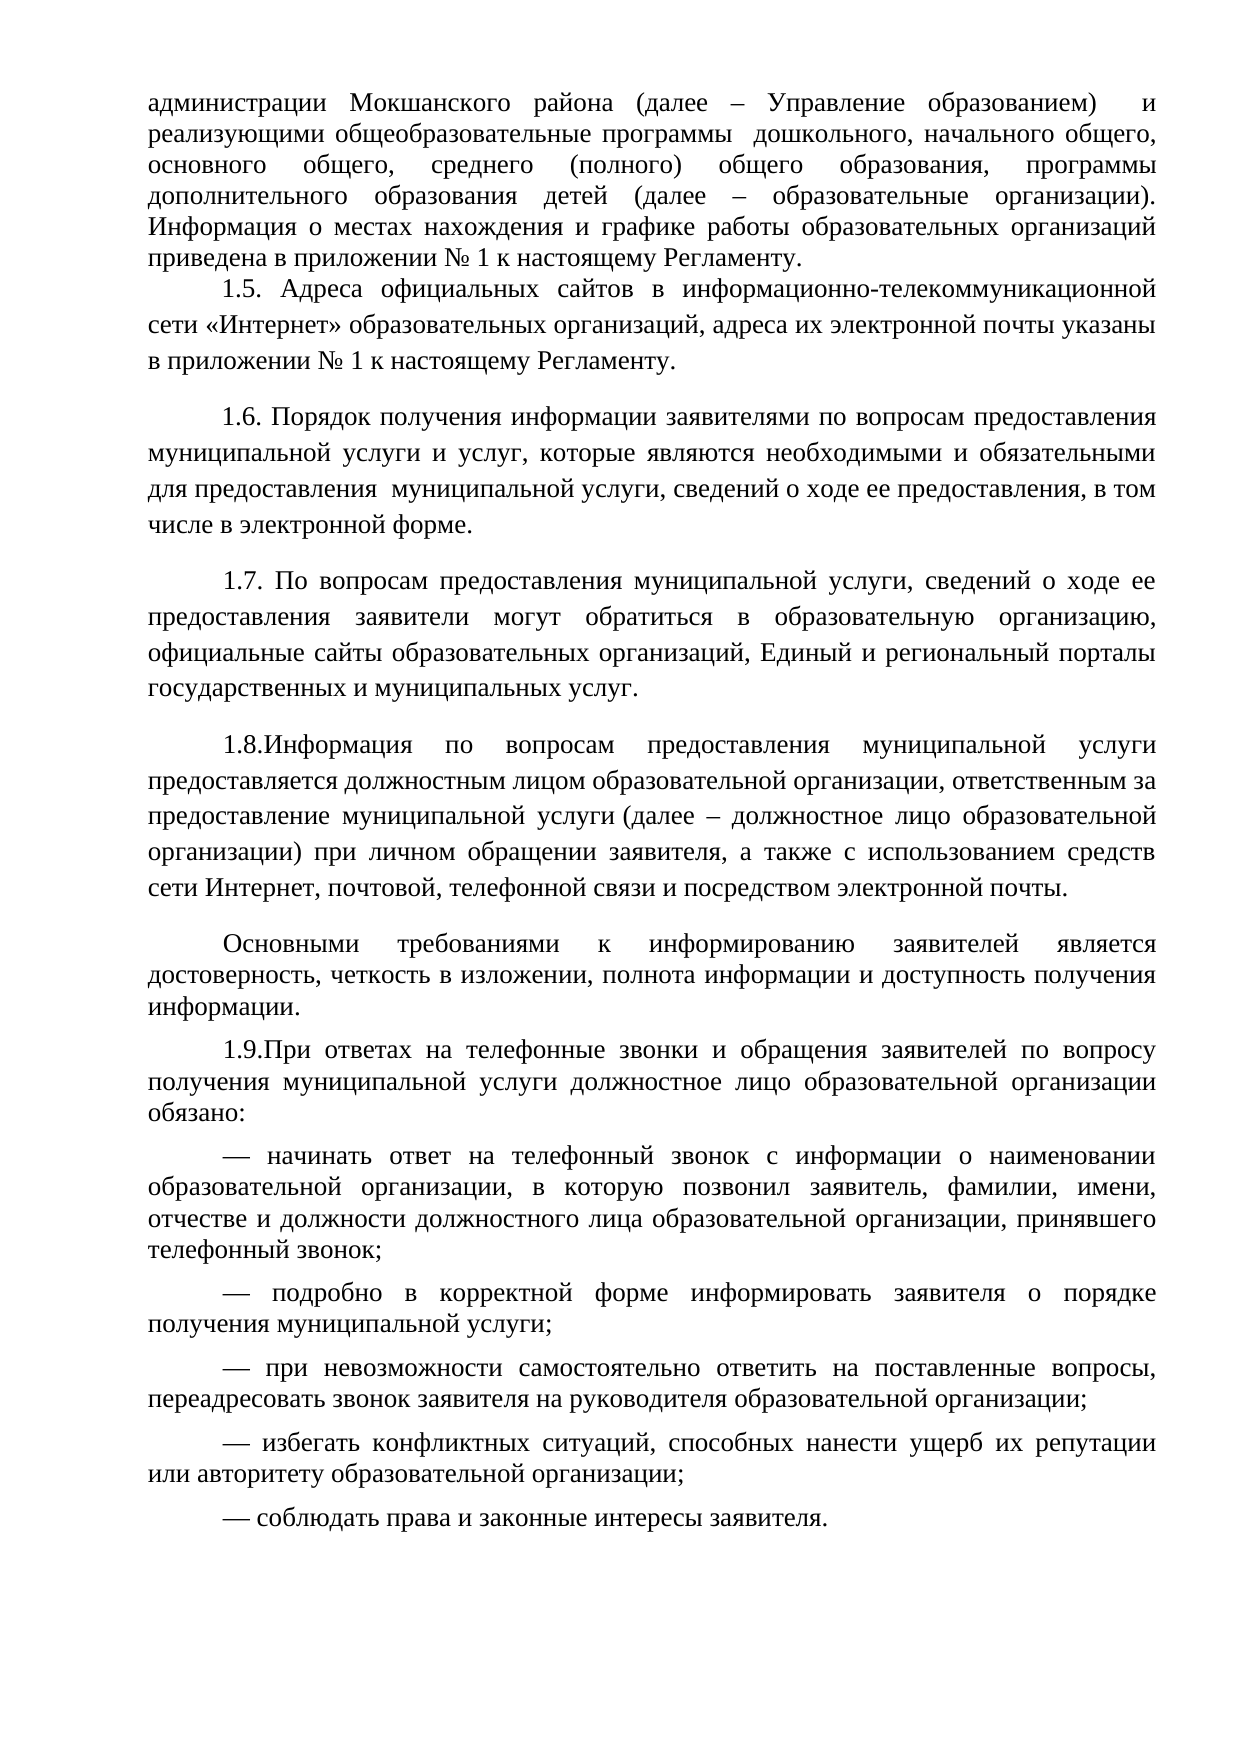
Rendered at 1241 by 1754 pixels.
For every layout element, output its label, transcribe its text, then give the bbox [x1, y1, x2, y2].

text 1.9.При ответах на телефонные звонки и обращения заявителей по вопросу получения муниципальной услуги должностное лицо образовательной организации обязано: [148, 1033, 1157, 1127]
text 1.8.Информация по вопросам предоставления муниципальной услуги предоставляется должностным лицом образовательной организации, ответственным за предоставление муниципальной услуги (далее – должностное лицо образовательной организации) при личном обращении заявителя, а также с использованием средств сети Интернет, почтовой, телефонной связи и посредством электронной почты. [148, 728, 1157, 902]
text — избегать конфликтных ситуаций, способных нанести ущерб их репутации или авторитету образовательной организации; [148, 1426, 1157, 1488]
text — начинать ответ на телефонный звонок с информации о наименовании образовательной организации, в которую позвонил заявитель, фамилии, имени, отчестве и должности должностного лица образовательной организации, принявшего телефонный звонок; [148, 1139, 1157, 1264]
text — соблюдать права и законные интересы заявителя. [148, 1501, 1157, 1532]
text — подробно в корректной форме информировать заявителя о порядке получения муниципальной услуги; [148, 1276, 1157, 1339]
text 1.7. По вопросам предоставления муниципальной услуги, сведений о ходе ее предоставления заявители могут обратиться в образовательную организацию, официальные сайты образовательных организаций, Единый и региональный порталы государственных и муниципальных услуг. [148, 564, 1157, 703]
text 1.6. Порядок получения информации заявителями по вопросам предоставления муниципальной услуги и услуг, которые являются необходимыми и обязательными для предоставления муниципальной услуги, сведений о ходе ее предоставления, в том числе в электронной форме. [148, 401, 1157, 539]
text Основными требованиями к информированию заявителей является достоверность, четкость в изложении, полнота информации и доступность получения информации. [148, 927, 1157, 1021]
text 1.5. Адреса официальных сайтов в информационно-телекоммуникационной сети «Интернет» образовательных организаций, адреса их электронной почты указаны в приложении № 1 к настоящему Регламенту. [148, 272, 1157, 375]
text — при невозможности самостоятельно ответить на поставленные вопросы, переадресовать звонок заявителя на руководителя образовательной организации; [148, 1351, 1157, 1413]
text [148, 86, 1157, 272]
